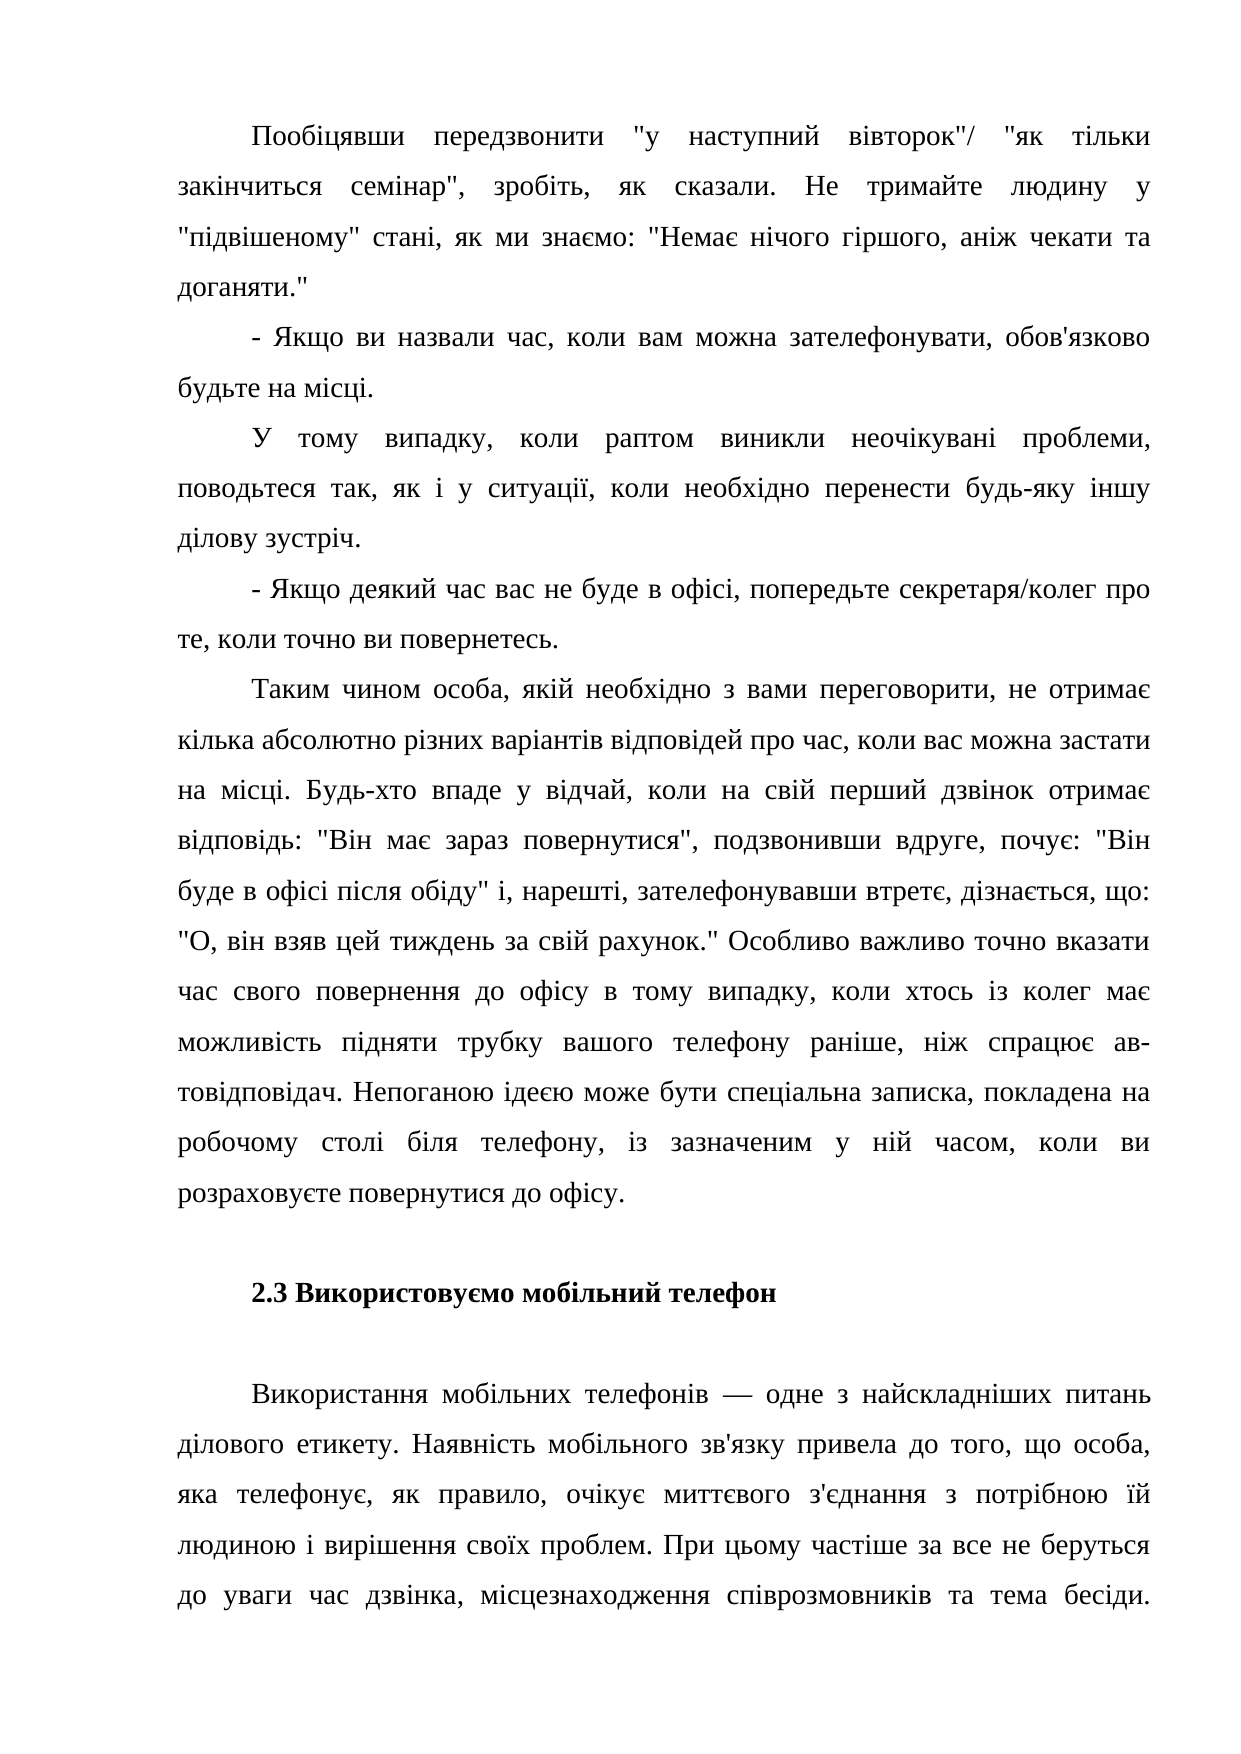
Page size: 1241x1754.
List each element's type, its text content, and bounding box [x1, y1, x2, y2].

text У тому випадку, коли раптом виникли неочікувані проблеми, поводьтеся так, як і у ситуації, коли необхідно перенести будь-яку іншу ділову зустріч. [177, 420, 1152, 554]
text Таким чином особа, якій необхідно з вами переговорити, не отримає кілька абсолютно різних варіантів відповідей про час, коли вас можна застати на місці. Будь-хто впаде у відчай, коли на свій перший дзвінок отримає відповідь: "Він має зараз повернутися", подзвонивши вдруге, почує: "Він буде в офісі після обіду" і, нарешті, зателефонувавши втретє, дізнається, що: "О, він взяв цей тиждень за свій рахунок." Особливо важливо точно вказати час свого повернення до офісу в тому випадку, коли хтось із колег має можливість підняти трубку вашого телефону раніше, ніж спрацює ав-товідповідач. Непоганою ідеєю може бути спеціальна записка, покладена на робочому столі біля телефону, із зазначеним у ній часом, коли ви розраховуєте повернутися до офісу. [177, 672, 1152, 1208]
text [177, 1376, 1152, 1611]
text - Якщо ви назвали час, коли вам можна зателефонувати, обов'язково будьте на місці. [177, 319, 1152, 403]
text - Якщо деякий час вас не буде в офісі, попередьте секретаря/колег про те, коли точно ви повернетесь. [177, 571, 1152, 655]
text 2.3 Використовуємо мобільний телефон [177, 1275, 1152, 1309]
text Пообіцявши передзвонити "у наступний вівторок"/ "як тільки закінчиться семінар", зробіть, як сказали. Не тримайте людину у "підвішеному" стані, як ми знаємо: "Немає нічого гіршого, аніж чекати та доганяти." [177, 118, 1152, 303]
